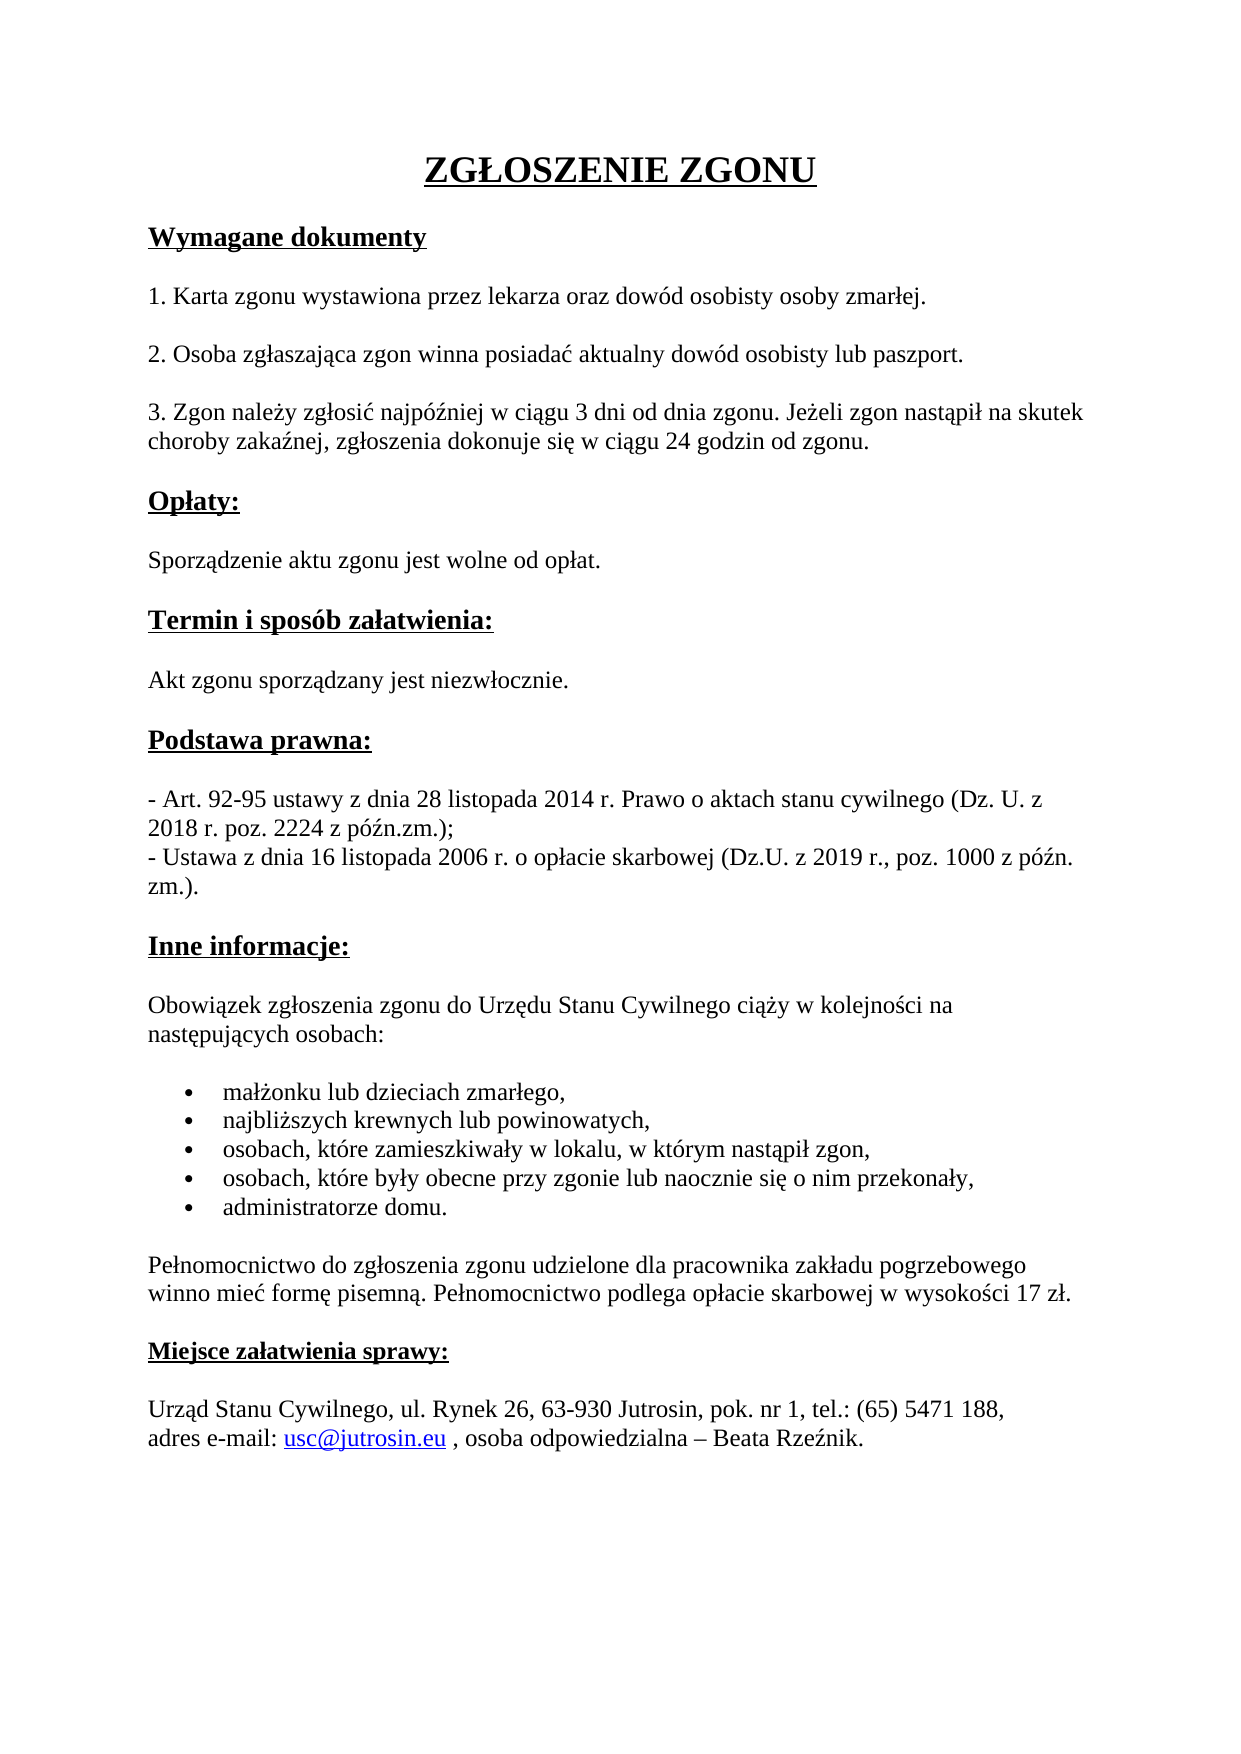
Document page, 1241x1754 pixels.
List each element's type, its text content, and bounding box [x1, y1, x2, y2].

text Obowiązek zgłoszenia zgonu do Urzędu Stanu Cywilnego ciąży w kolejności na następujących osobach: [148, 990, 1093, 1048]
text Opłaty: [148, 484, 1093, 516]
text 1. Karta zgonu wystawiona przez lekarza oraz dowód osobisty osoby zmarłej. [148, 281, 1093, 310]
text ZGŁOSZENIE ZGONU [148, 148, 1093, 191]
text 2. Osoba zgłaszająca zgon winna posiadać aktualny dowód osobisty lub paszport. [148, 339, 1093, 368]
text - Art. 92-95 ustawy z dnia 28 listopada 2014 r. Prawo o aktach stanu cywilnego (Dz. U. z 2018 r. poz. 2224 z późn.zm.); [148, 784, 1093, 842]
text Miejsce załatwienia sprawy: [148, 1336, 1093, 1365]
text Termin i sposób załatwienia: [148, 603, 1093, 636]
text Wymagane dokumenty [148, 220, 1093, 252]
text Urząd Stanu Cywilnego, ul. Rynek 26, 63-930 Jutrosin, pok. nr 1, tel.: (65) 5471 188, adres e-mail: usc@jutrosin.eu , osoba odpowiedzialna – Beata Rzeźnik. [148, 1394, 1093, 1452]
text Podstawa prawna: [148, 723, 1093, 755]
text Pełnomocnictwo do zgłoszenia zgonu udzielone dla pracownika zakładu pogrzebowego winno mieć formę pisemną. Pełnomocnictwo podlega opłacie skarbowej w wysokości 17 zł. [148, 1250, 1093, 1307]
list osobach, które były obecne przy zgonie lub naocznie się o nim przekonały, [185, 1163, 1093, 1192]
text Sporządzenie aktu zgonu jest wolne od opłat. [148, 546, 1093, 574]
list małżonku lub dzieciach zmarłego, [185, 1077, 1093, 1106]
list najbliższych krewnych lub powinowatych, [185, 1106, 1093, 1134]
text Inne informacje: [148, 929, 1093, 961]
text - Ustawa z dnia 16 listopada 2006 r. o opłacie skarbowej (Dz.U. z 2019 r., poz. 1000 z późn. zm.). [148, 842, 1093, 899]
list osobach, które zamieszkiwały w lokalu, w którym nastąpił zgon, [185, 1134, 1093, 1163]
list administratorze domu. [185, 1192, 1093, 1221]
text 3. Zgon należy zgłosić najpóźniej w ciągu 3 dni od dnia zgonu. Jeżeli zgon nastąpił na skutek choroby zakaźnej, zgłoszenia dokonuje się w ciągu 24 godzin od zgonu. [148, 397, 1093, 455]
text Akt zgonu sporządzany jest niezwłocznie. [148, 665, 1093, 694]
